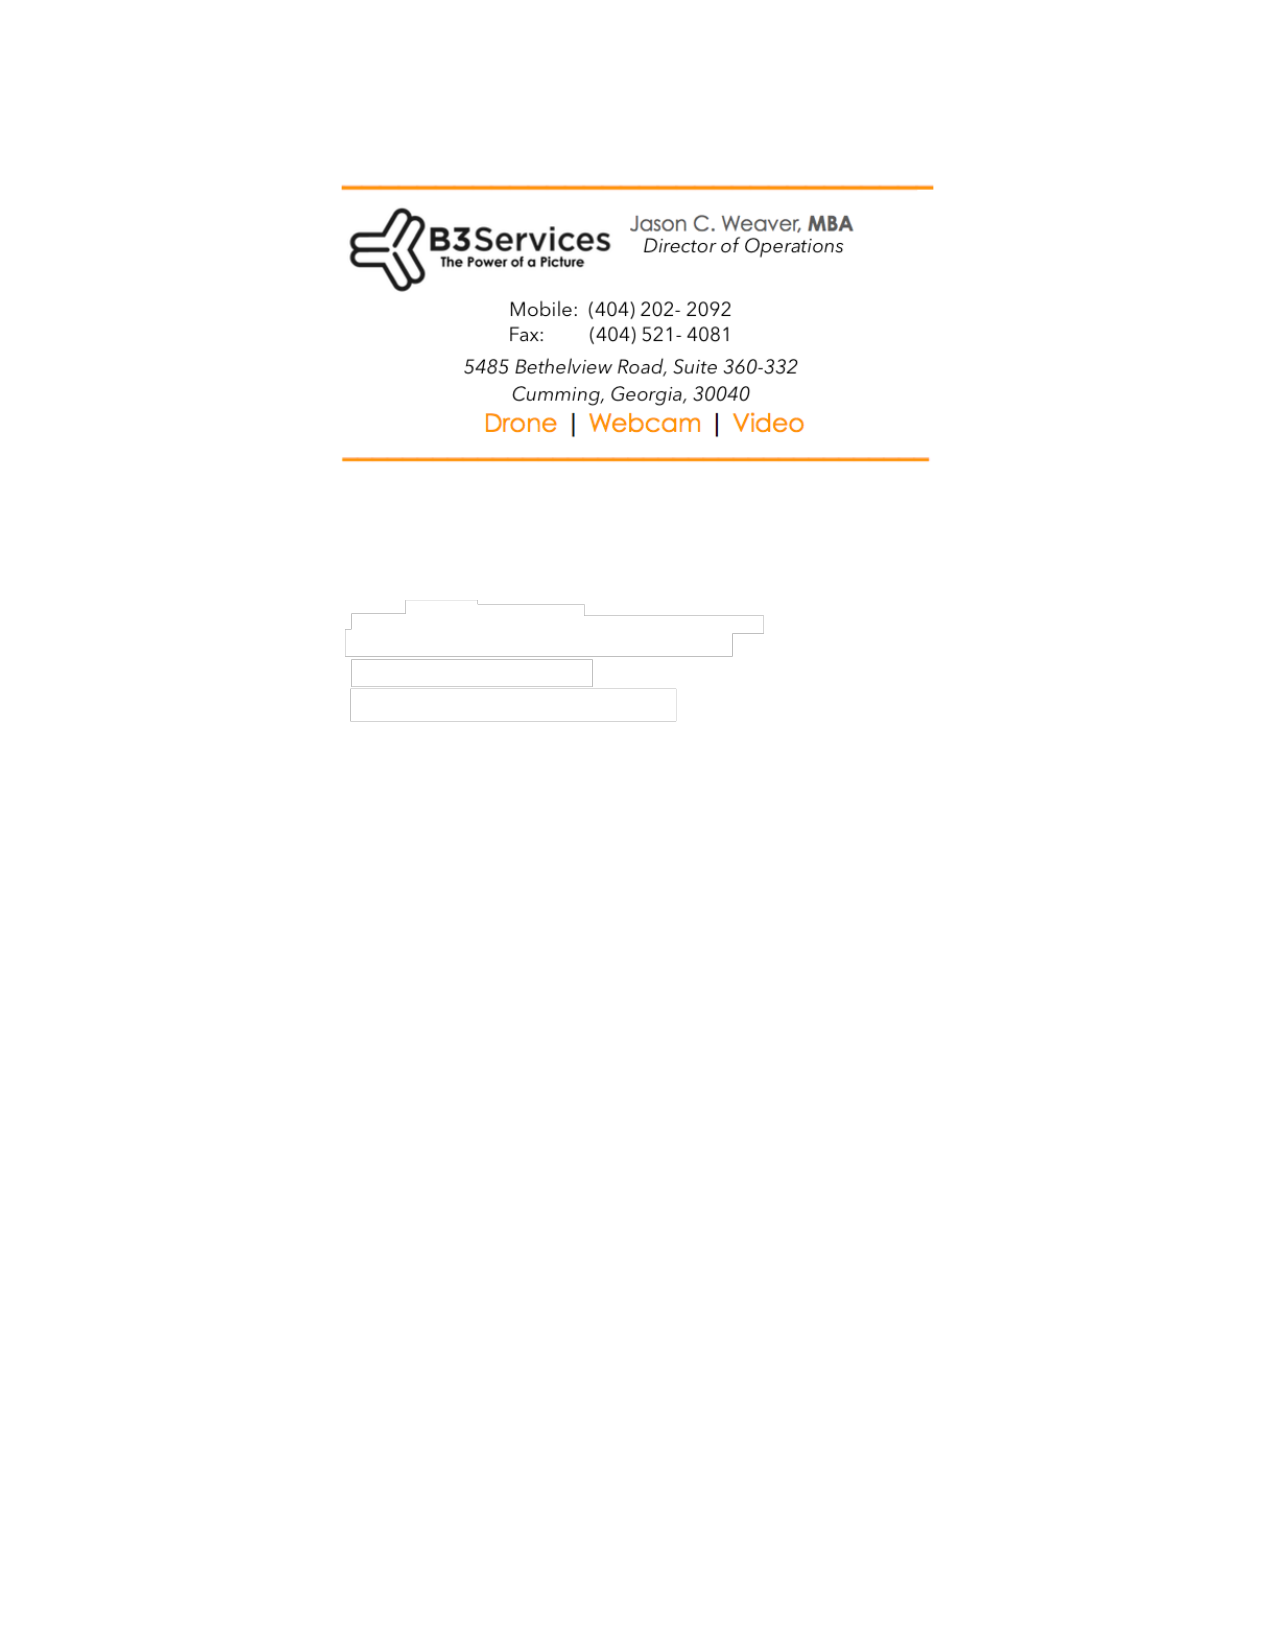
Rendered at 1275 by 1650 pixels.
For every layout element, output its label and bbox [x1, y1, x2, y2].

picture [341, 150, 934, 763]
